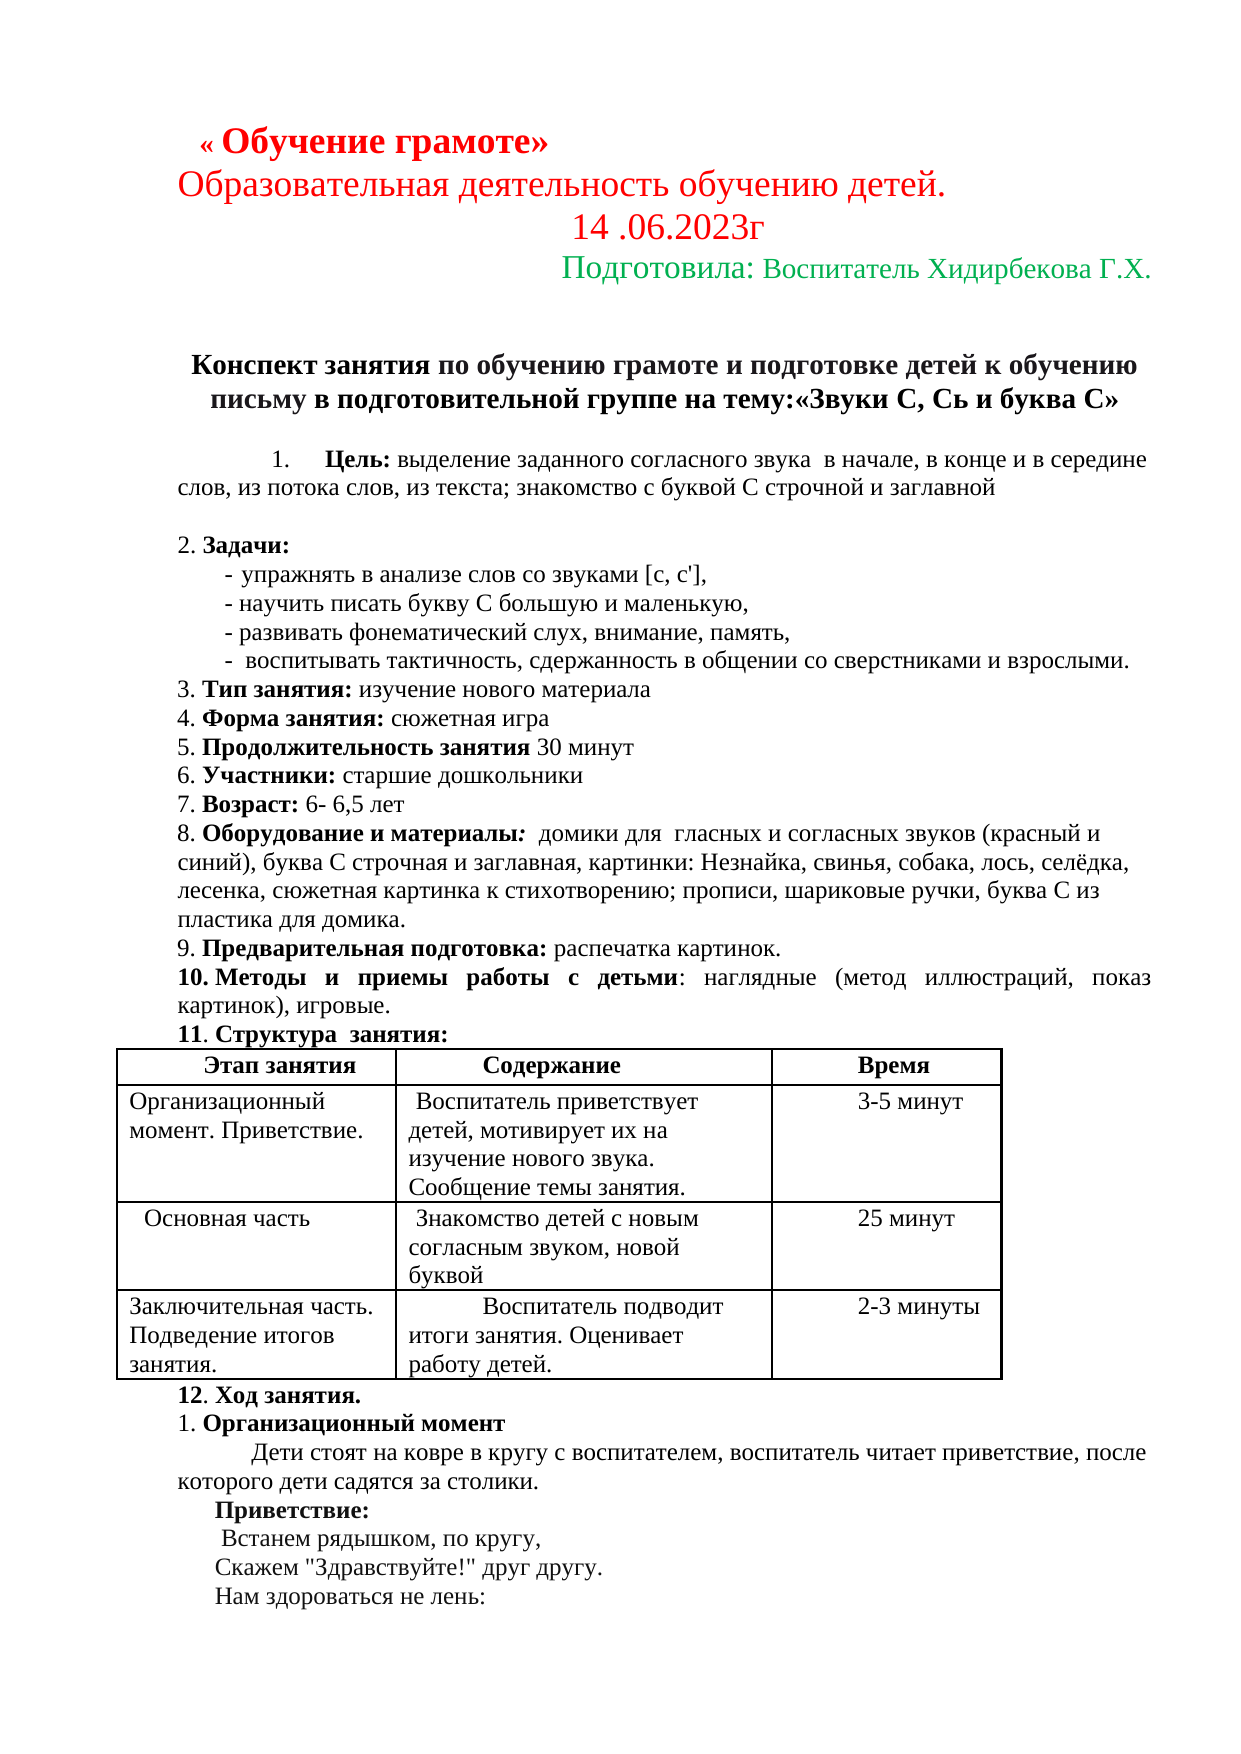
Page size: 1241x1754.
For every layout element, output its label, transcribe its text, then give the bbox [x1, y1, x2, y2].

table_cell 2-3 минуты [773, 1291, 1000, 1378]
list Цель: выделение заданного согласного звука в начале, в конце и в середине слов, из потока слов, из текста; знакомство с буквой С строчной и заглавной [177, 444, 1152, 501]
text 8. Оборудование и материалы: домики для гласных и согласных звуков (красный и синий), буква С строчная и заглавная, картинки: Незнайка, свинья, собака, лось, селёдка, лесенка, сюжетная картинка к стихотворению; прописи, шариковые ручки, буква С из пластика для домика. [177, 818, 1152, 933]
text Скажем "Здравствуйте!" друг другу. [177, 1552, 1152, 1581]
text Конспект занятия по обучению грамоте и подготовке детей к обучению письму в подготовительной группе на тему:«Звуки С, Сь и буква С» [177, 347, 1152, 414]
text Подготовила: Воспитатель Хидирбекова Г.Х. [177, 247, 1152, 286]
table_header Этап занятия [118, 1050, 395, 1084]
text 3. Тип занятия: изучение нового материала [177, 674, 1152, 703]
text 6. Участники: старшие дошкольники [177, 760, 1152, 789]
text - развивать фонематический слух, внимание, память, [177, 617, 1152, 645]
text « Обучение грамоте» [177, 118, 1152, 161]
text 12. Ход занятия. [177, 1380, 1152, 1408]
text 11. Структура занятия: [177, 1019, 1152, 1048]
table_cell 25 минут [773, 1203, 1000, 1289]
text Образовательная деятельность обучению детей. [177, 161, 1152, 204]
text 9. Предварительная подготовка: распечатка картинок. [177, 933, 1152, 962]
text 14 .06.2023г [177, 204, 1152, 247]
table_header Содержание [397, 1050, 771, 1084]
table_cell Воспитатель приветствует детей, мотивирует их на изучение нового звука. Сообщение темы занятия. [397, 1086, 771, 1201]
text - упражнять в анализе слов со звуками [с, с'], [177, 559, 1152, 588]
table_cell Знакомство детей с новым согласным звуком, новой буквой [397, 1203, 771, 1289]
text Встанем рядышком, по кругу, [177, 1523, 1152, 1552]
text Приветствие: [177, 1495, 1152, 1523]
table_cell Воспитатель подводит итоги занятия. Оценивает работу детей. [397, 1291, 771, 1378]
table_cell Организационный момент. Приветствие. [118, 1086, 395, 1201]
text Дети стоят на ковре в кругу с воспитателем, воспитатель читает приветствие, после которого дети садятся за столики. [177, 1437, 1152, 1495]
text - научить писать букву С большую и маленькую, [177, 588, 1152, 617]
table_cell Основная часть [118, 1203, 395, 1289]
table_cell Заключительная часть. Подведение итогов занятия. [118, 1291, 395, 1378]
text Нам здороваться не лень: [177, 1581, 1152, 1610]
text 2. Задачи: [177, 530, 1152, 559]
text 7. Возраст: 6- 6,5 лет [177, 789, 1152, 818]
table_cell 3-5 минут [773, 1086, 1000, 1201]
text 5. Продолжительность занятия 30 минут [177, 732, 1152, 760]
text 10. Методы и приемы работы с детьми: наглядные (метод иллюстраций, показ картинок), игровые. [177, 962, 1152, 1019]
text 1. Организационный момент [177, 1408, 1152, 1437]
text - воспитывать тактичность, сдержанность в общении со сверстниками и взрослыми. [177, 645, 1152, 674]
text 4. Форма занятия: сюжетная игра [177, 703, 1152, 732]
table_header Время [773, 1050, 1000, 1084]
